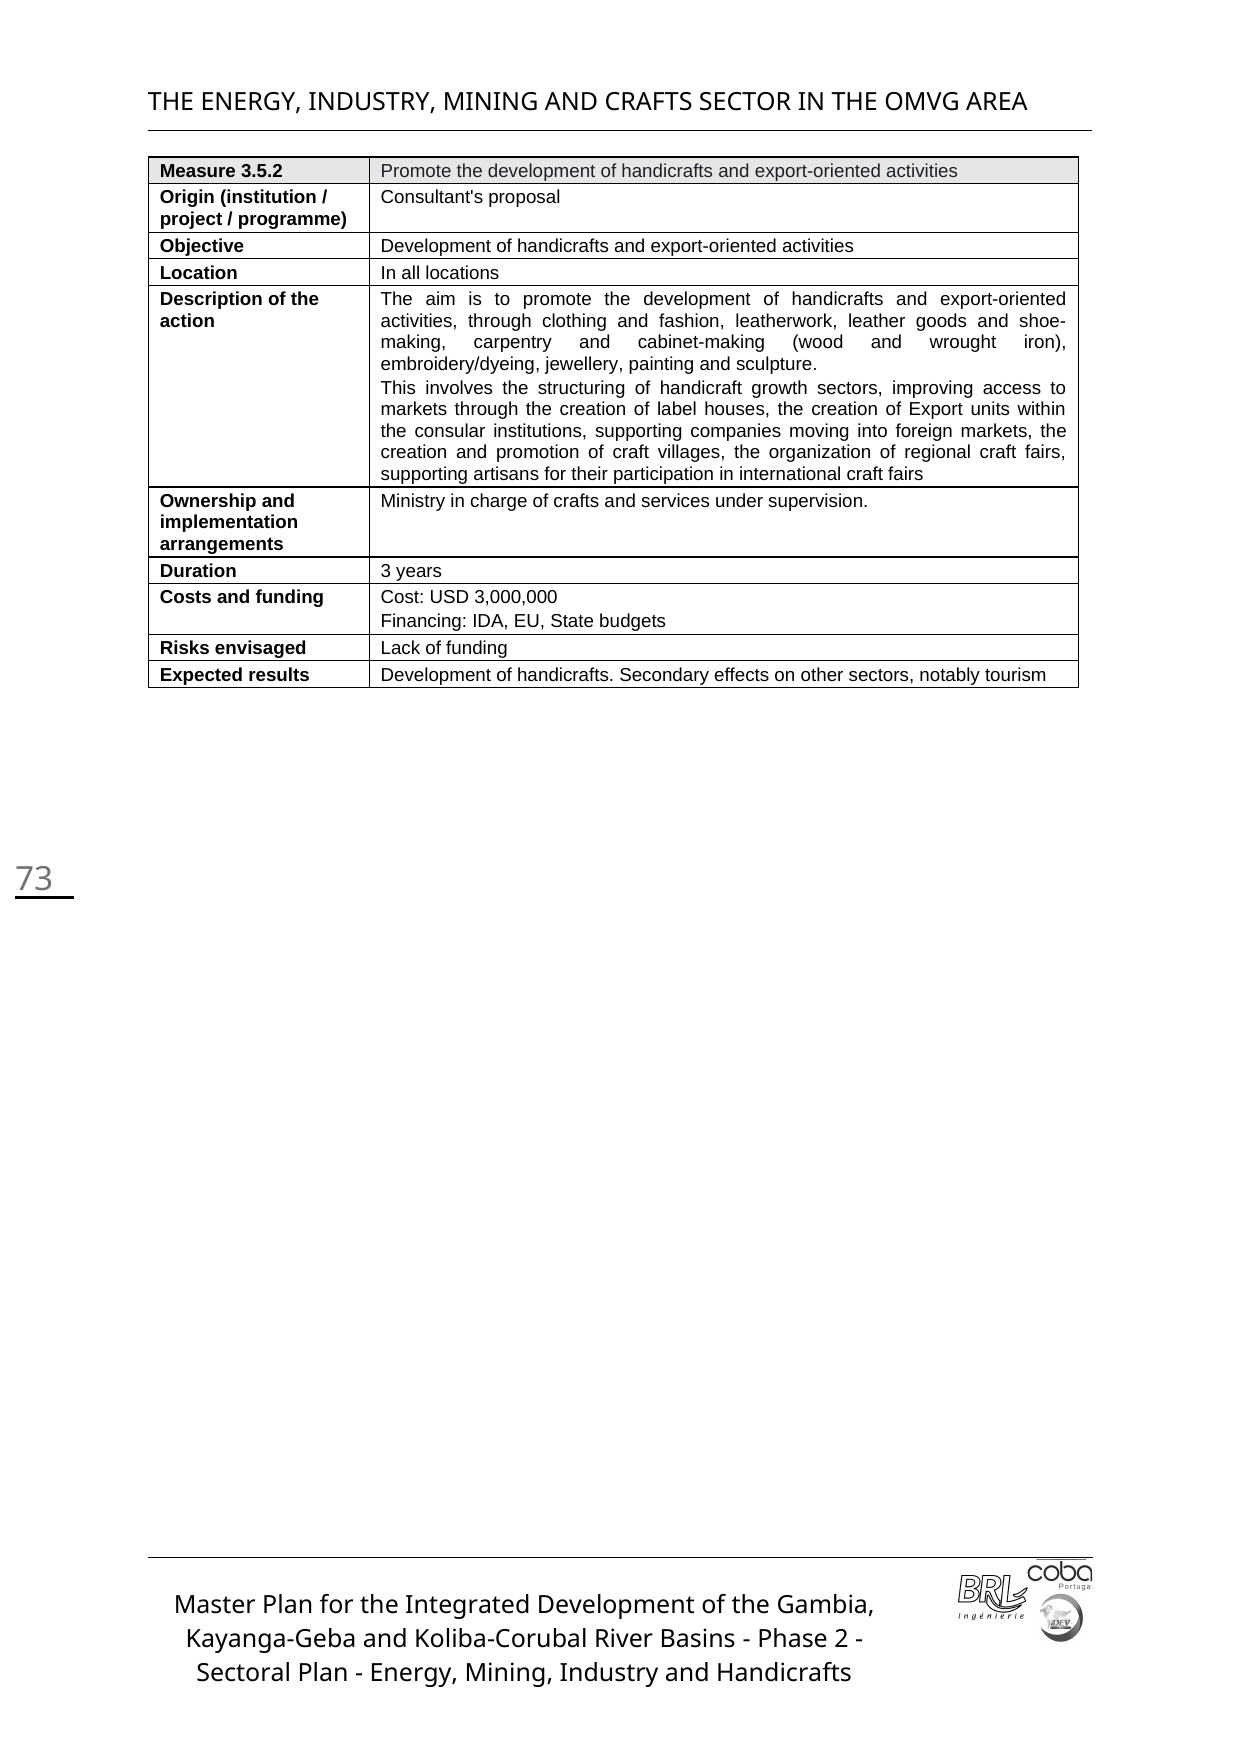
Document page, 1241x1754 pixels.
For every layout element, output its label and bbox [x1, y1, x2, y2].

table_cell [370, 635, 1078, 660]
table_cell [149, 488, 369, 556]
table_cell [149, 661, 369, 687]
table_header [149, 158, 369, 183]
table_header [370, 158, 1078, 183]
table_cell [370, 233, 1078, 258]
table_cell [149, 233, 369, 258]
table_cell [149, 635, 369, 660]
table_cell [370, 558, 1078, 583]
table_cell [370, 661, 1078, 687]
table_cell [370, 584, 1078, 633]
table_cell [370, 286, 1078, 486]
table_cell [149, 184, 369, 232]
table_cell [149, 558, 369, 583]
picture [957, 1559, 1093, 1620]
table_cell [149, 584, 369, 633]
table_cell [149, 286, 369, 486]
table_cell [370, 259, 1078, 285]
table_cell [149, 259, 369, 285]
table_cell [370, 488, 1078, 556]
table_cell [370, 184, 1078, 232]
